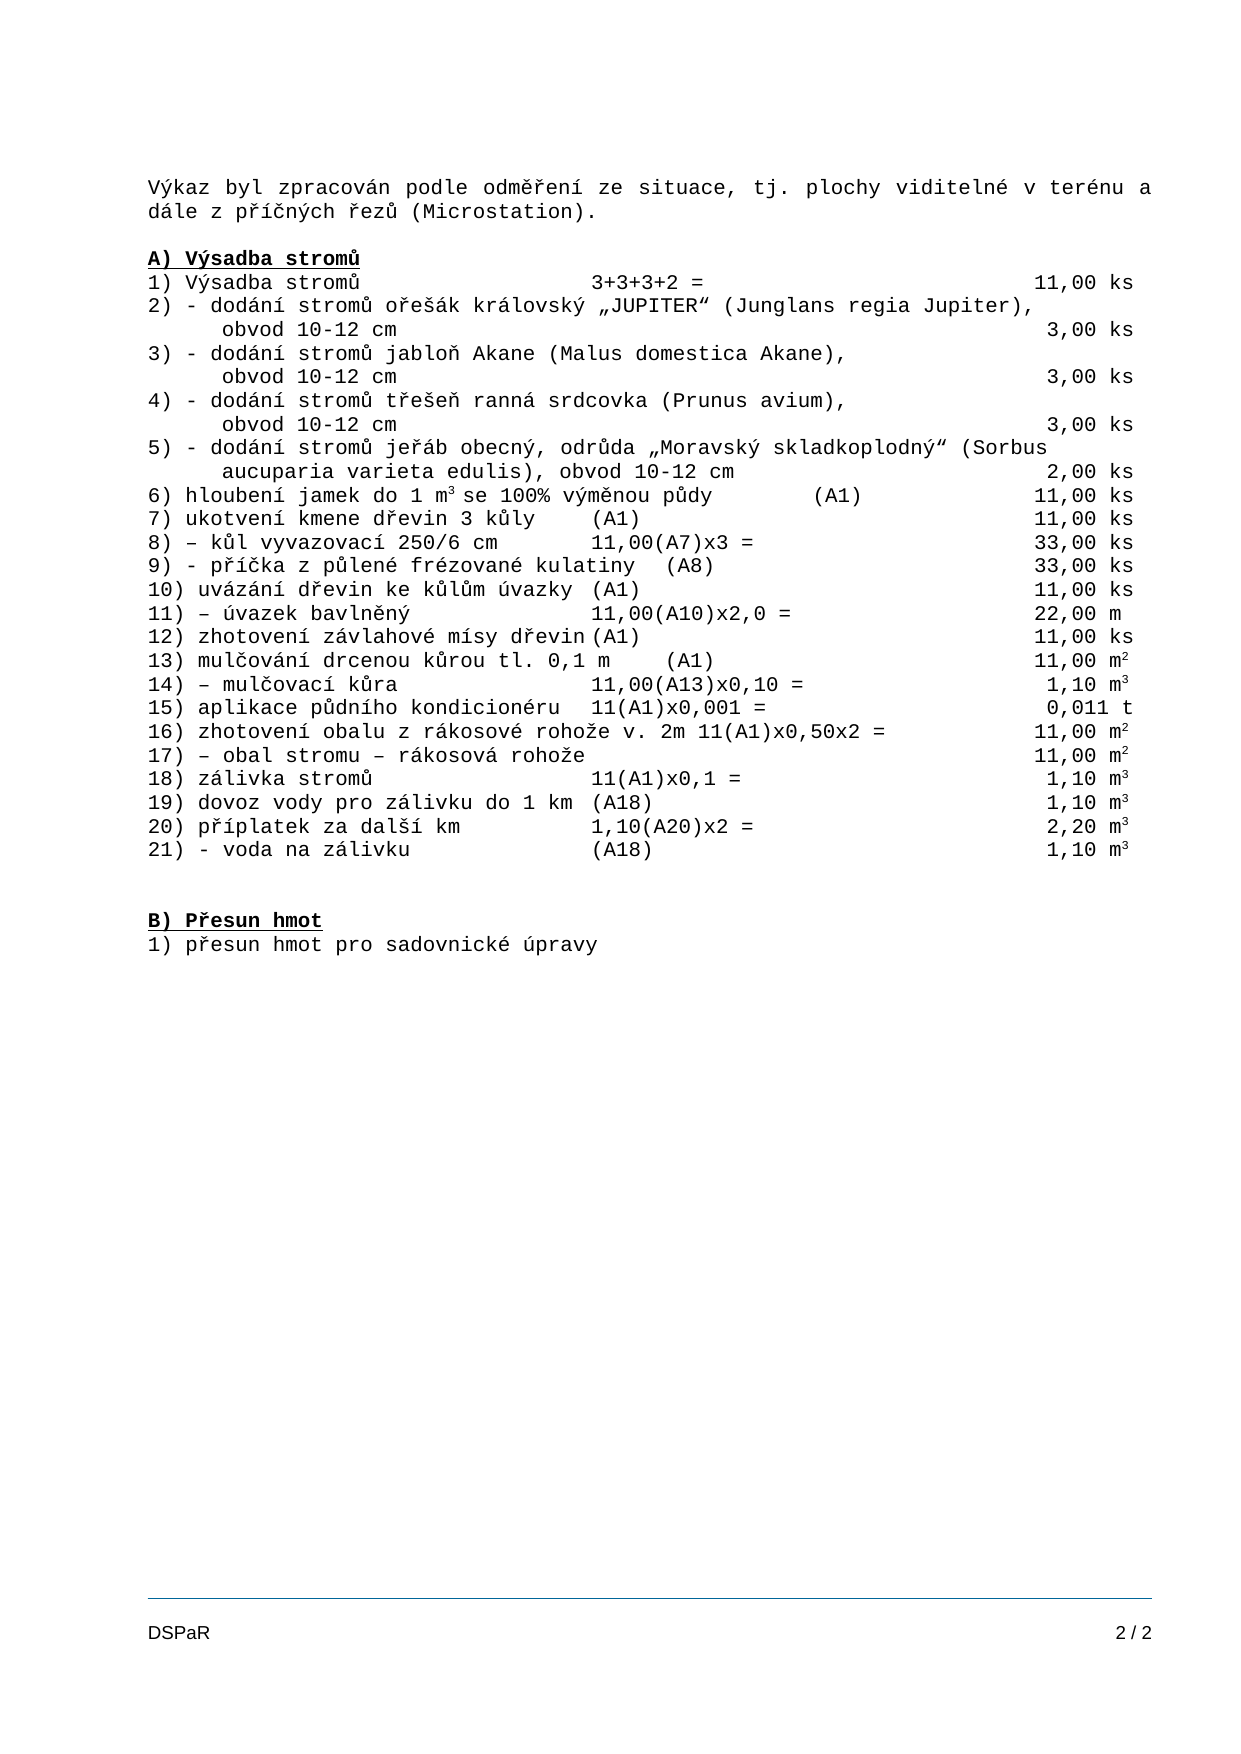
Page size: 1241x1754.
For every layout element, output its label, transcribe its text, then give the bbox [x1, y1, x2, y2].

text 16) zhotovení obalu z rákosové rohože v. 2m 11(A1)x0,50x2 = 11,00 m2 [148, 721, 1152, 745]
text 1) přesun hmot pro sadovnické úpravy [148, 934, 1152, 957]
text aucuparia varieta edulis), obvod 10-12 cm 2,00 ks [148, 461, 1152, 484]
text 18) zálivka stromů 11(A1)x0,1 = 1,10 m3 [148, 768, 1152, 792]
text 8) – kůl vyvazovací 250/6 cm 11,00(A7)x3 = 33,00 ks [148, 532, 1152, 556]
text 15) aplikace půdního kondicionéru 11(A1)x0,001 = 0,011 t [148, 697, 1152, 721]
text obvod 10-12 cm 3,00 ks [148, 414, 1152, 437]
text 1) Výsadba stromů 3+3+3+2 = 11,00 ks [148, 272, 1152, 295]
text 19) dovoz vody pro zálivku do 1 km (A18) 1,10 m3 [148, 792, 1152, 816]
text 4) - dodání stromů třešeň ranná srdcovka (Prunus avium), [148, 390, 1152, 414]
text obvod 10-12 cm 3,00 ks [222, 366, 1152, 390]
text 20) příplatek za další km 1,10(A20)x2 = 2,20 m3 [148, 816, 1152, 839]
text 12) zhotovení závlahové mísy dřevin (A1) 11,00 ks [148, 626, 1152, 650]
text 10) uvázání dřevin ke kůlům úvazky (A1) 11,00 ks [148, 579, 1152, 603]
text 14) – mulčovací kůra 11,00(A13)x0,10 = 1,10 m3 [148, 674, 1152, 697]
text 9) - příčka z půlené frézované kulatiny (A8) 33,00 ks [148, 556, 1152, 579]
text 21) - voda na zálivku (A18) 1,10 m3 [148, 839, 1152, 863]
text A) Výsadba stromů [148, 248, 1152, 272]
text 13) mulčování drcenou kůrou tl. 0,1 m (A1) 11,00 m2 [148, 650, 1152, 674]
text 17) – obal stromu – rákosová rohože 11,00 m2 [148, 745, 1152, 768]
text 7) ukotvení kmene dřevin 3 kůly (A1) 11,00 ks [148, 508, 1152, 532]
text 11) – úvazek bavlněný 11,00(A10)x2,0 = 22,00 m [148, 603, 1152, 626]
text 2) - dodání stromů ořešák královský „JUPITER“ (Junglans regia Jupiter), [148, 295, 1152, 319]
text 6) hloubení jamek do 1 m3 se 100% výměnou půdy (A1) 11,00 ks [148, 484, 1152, 508]
text B) Přesun hmot [148, 910, 1152, 934]
text obvod 10-12 cm 3,00 ks [148, 319, 1152, 343]
text 5) - dodání stromů jeřáb obecný, odrůda „Moravský skladkoplodný“ (Sorbus [148, 437, 1152, 461]
text Výkaz byl zpracován podle odměření ze situace, tj. plochy viditelné v terénu a dále z příčných řezů (Microstation). [148, 177, 1152, 224]
text 3) - dodání stromů jabloň Akane (Malus domestica Akane), [148, 343, 1152, 366]
